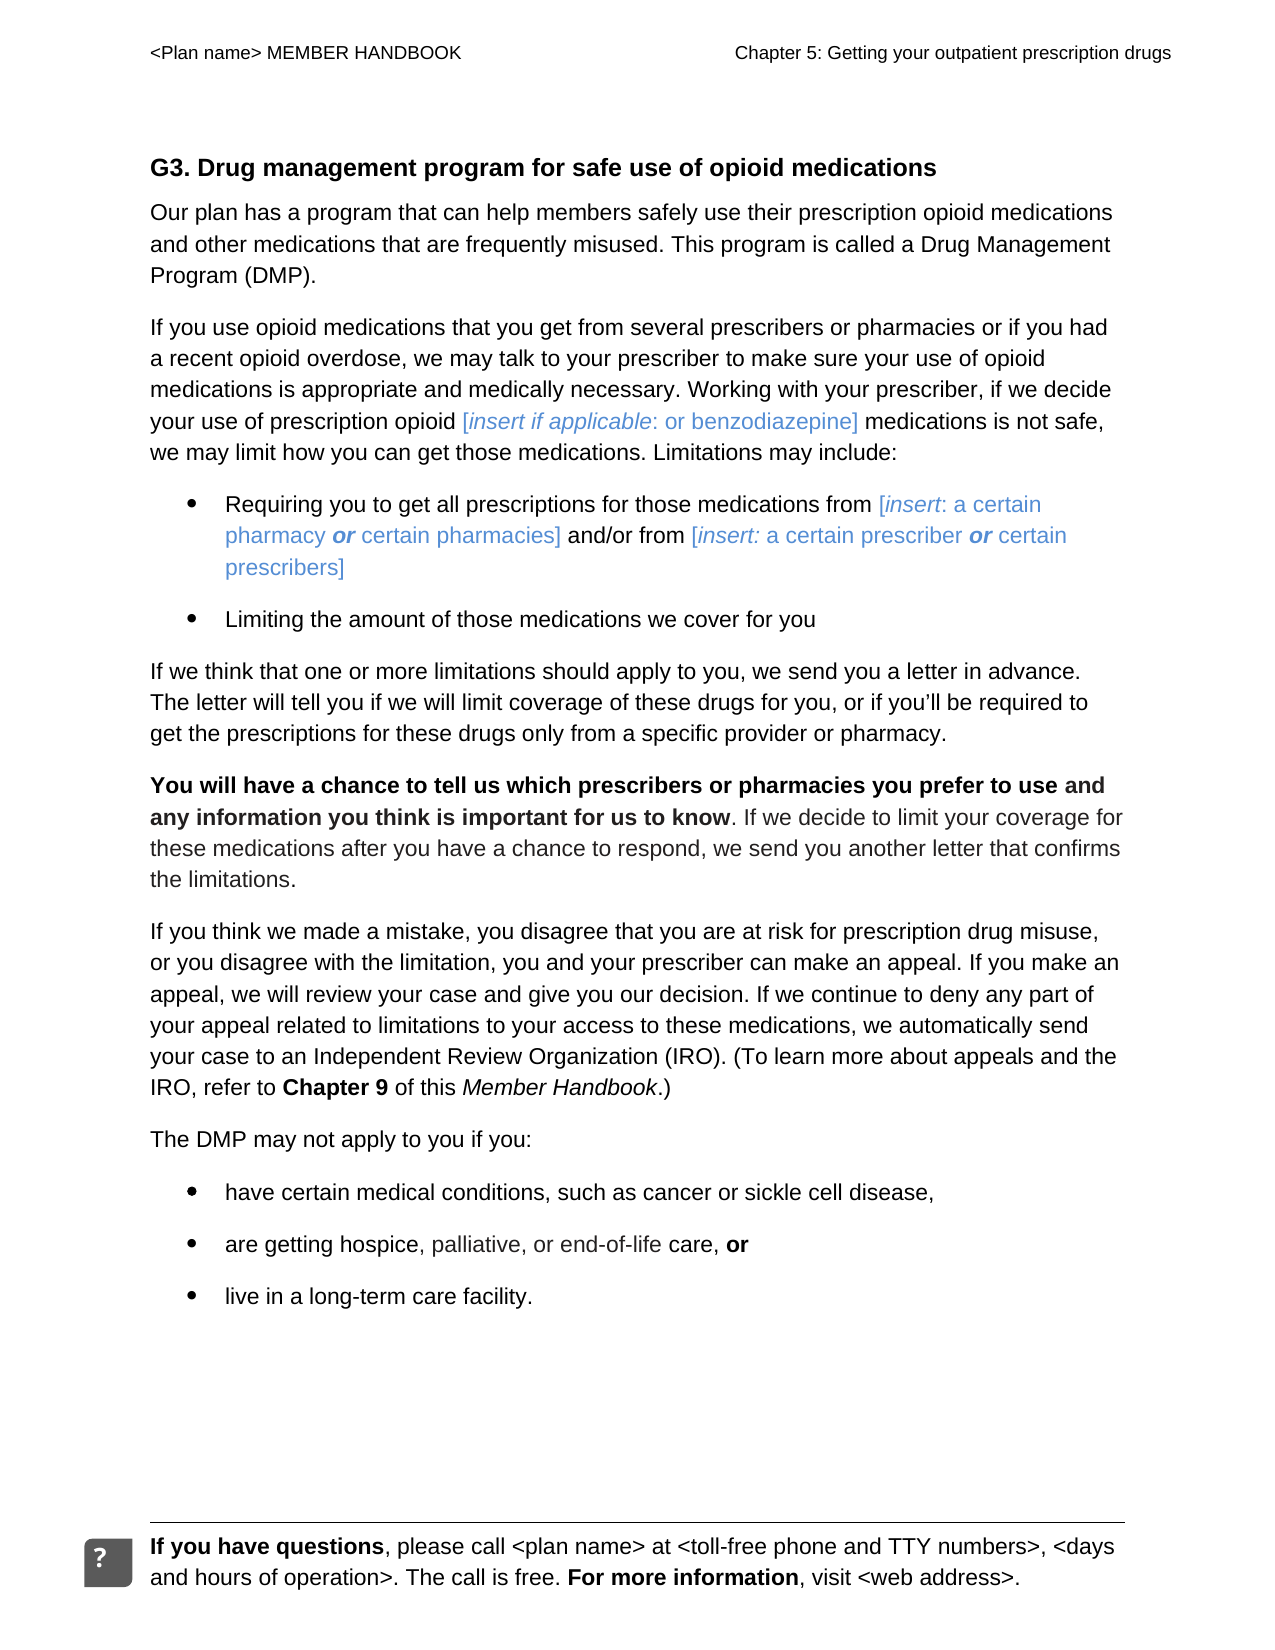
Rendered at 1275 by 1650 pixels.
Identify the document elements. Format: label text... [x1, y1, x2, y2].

subtitle G3. Drug management program for safe use of opioid medications [150, 150, 1050, 183]
list are getting hospice, palliative, or end-of-life care, or [187, 1227, 1125, 1258]
text Our plan has a program that can help members safely use their prescription opioid medications and other medications that are frequently misused. This program is called a Drug Management Program (DMP). [150, 196, 1125, 289]
text You will have a chance to tell us which prescribers or pharmacies you prefer to use and any information you think is important for us to know. If we decide to limit your coverage for these medications after you have a chance to respond, we send you another letter that confirms the limitations. [150, 769, 1125, 894]
text The DMP may not apply to you if you: [150, 1123, 1125, 1154]
list Limiting the amount of those medications we cover for you [187, 602, 1125, 633]
text If we think that one or more limitations should apply to you, we send you a letter in advance. The letter will tell you if we will limit coverage of these drugs for you, or if you’ll be required to get the prescriptions for these drugs only from a specific provider or pharmacy. [150, 654, 1125, 748]
list have certain medical conditions, such as cancer or sickle cell disease, [187, 1175, 1125, 1206]
list Requiring you to get all prescriptions for those medications from [insert: a certain pharmacy or certain pharmacies] and/or from [insert: a certain prescriber or certain prescribers] [187, 487, 1125, 581]
text If you think we made a mistake, you disagree that you are at risk for prescription drug misuse, or you disagree with the limitation, you and your prescriber can make an appeal. If you make an appeal, we will review your case and give you our decision. If we continue to deny any part of your appeal related to limitations to your access to these medications, we automatically send your case to an Independent Review Organization (IRO). (To learn more about appeals and the IRO, refer to Chapter 9 of this Member Handbook.) [150, 914, 1125, 1102]
text If you use opioid medications that you get from several prescribers or pharmacies or if you had a recent opioid overdose, we may talk to your prescriber to make sure your use of opioid medications is appropriate and medically necessary. Working with your prescriber, if we decide your use of prescription opioid [insert if applicable: or benzodiazepine] medications is not safe, we may limit how you can get those medications. Limitations may include: [150, 310, 1125, 467]
list live in a long-term care facility. [187, 1279, 1125, 1310]
